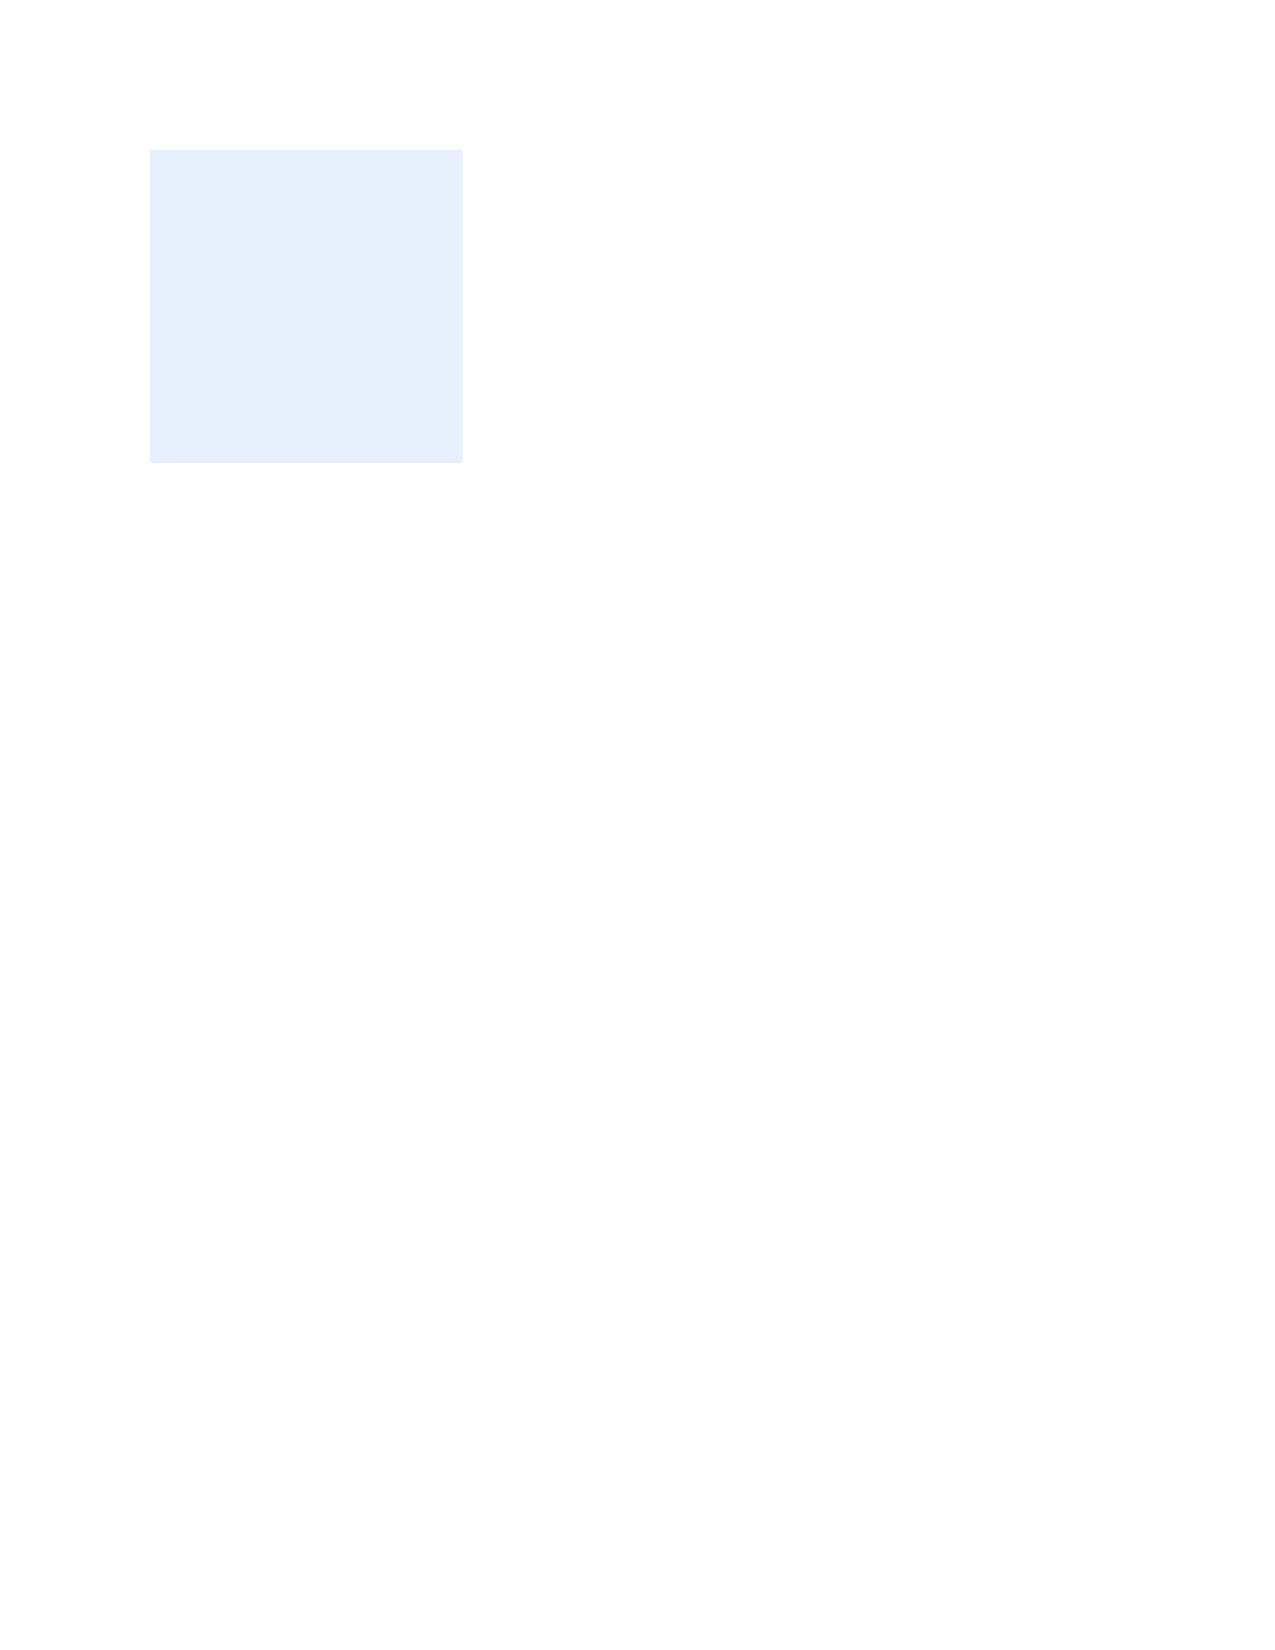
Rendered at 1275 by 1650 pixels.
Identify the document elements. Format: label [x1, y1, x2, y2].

picture [150, 150, 463, 463]
